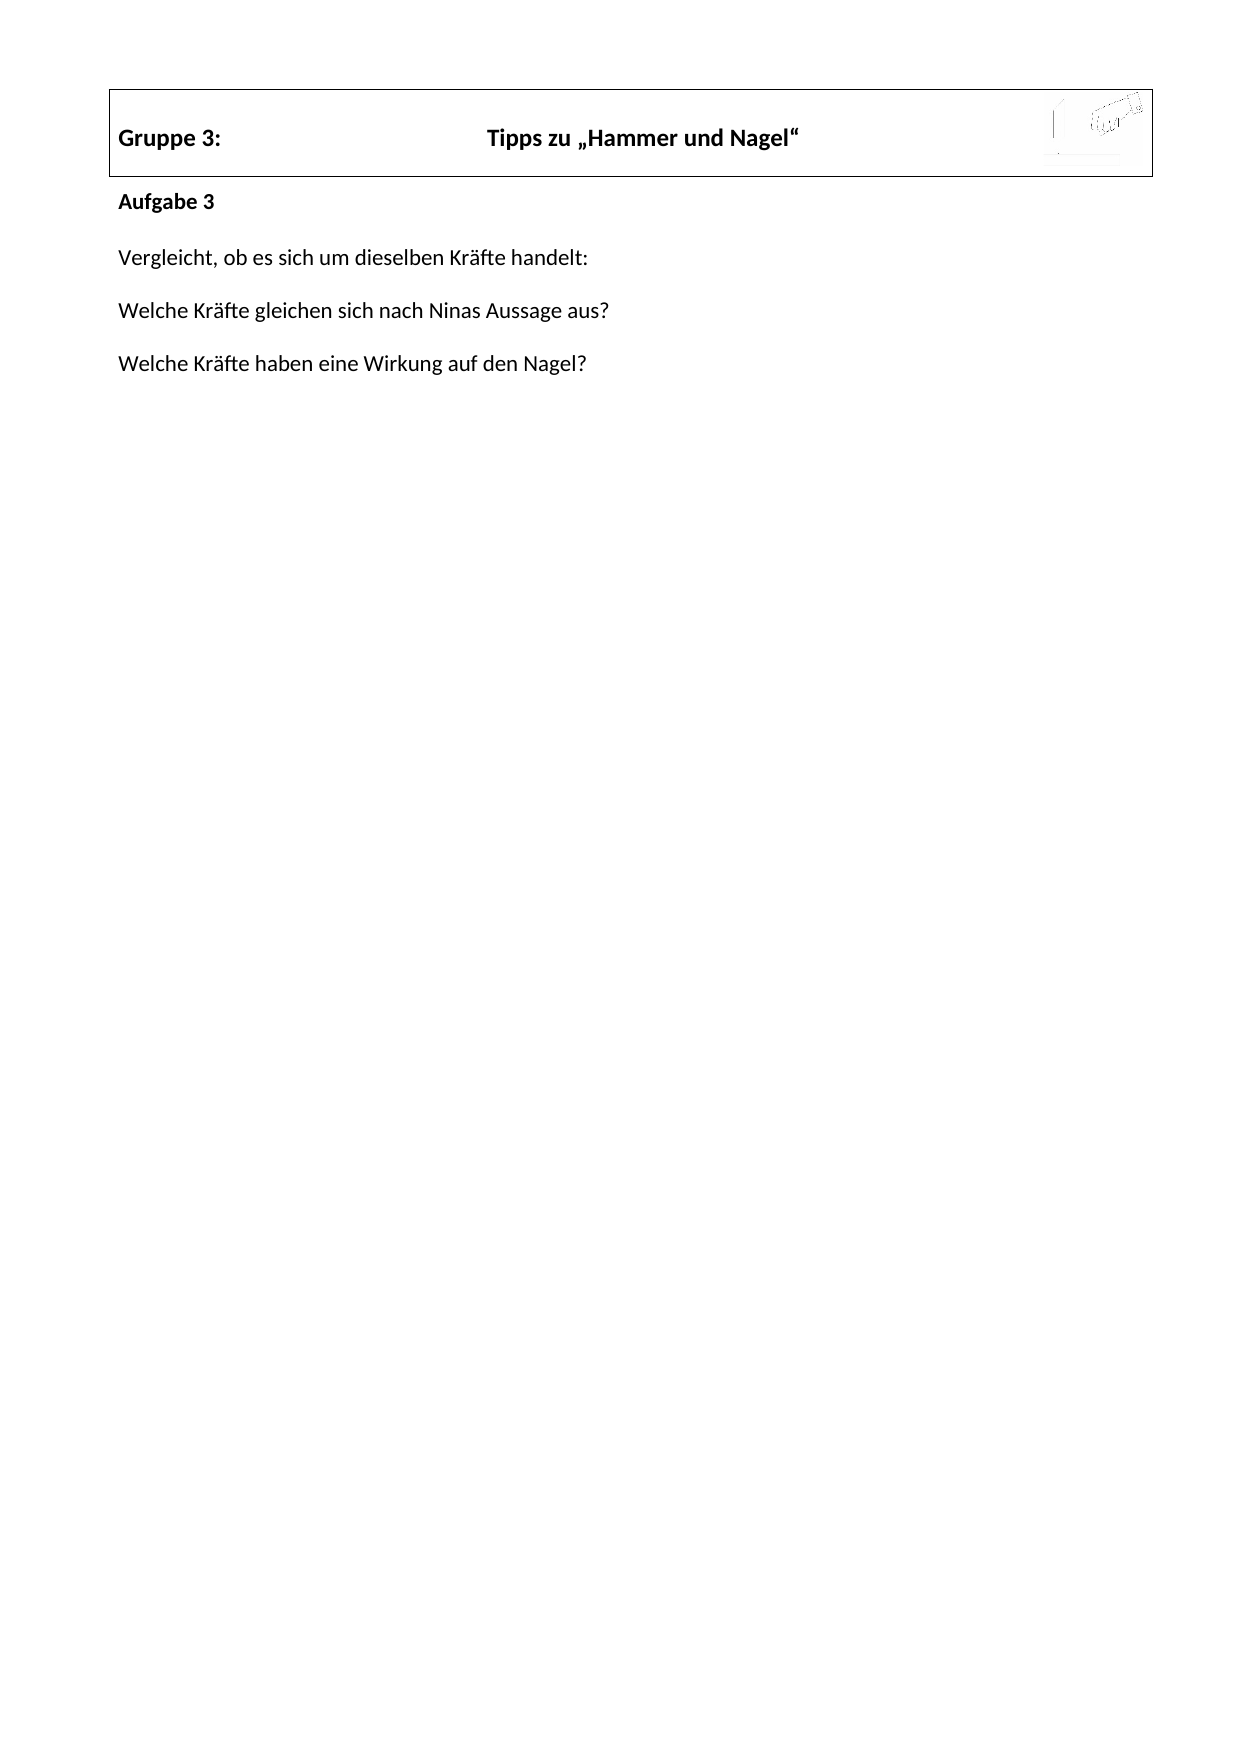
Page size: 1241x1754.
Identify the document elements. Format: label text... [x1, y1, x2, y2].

text Aufgabe 3 [118, 187, 1152, 215]
text Gruppe 3: Tipps zu „Hammer und Nagel“ [110, 119, 1152, 176]
text Welche Kräfte haben eine Wirkung auf den Nagel? [118, 349, 1152, 377]
picture [1043, 92, 1143, 119]
text Welche Kräfte gleichen sich nach Ninas Aussage aus? [118, 296, 1152, 324]
text Vergleicht, ob es sich um dieselben Kräfte handelt: [118, 243, 1152, 271]
